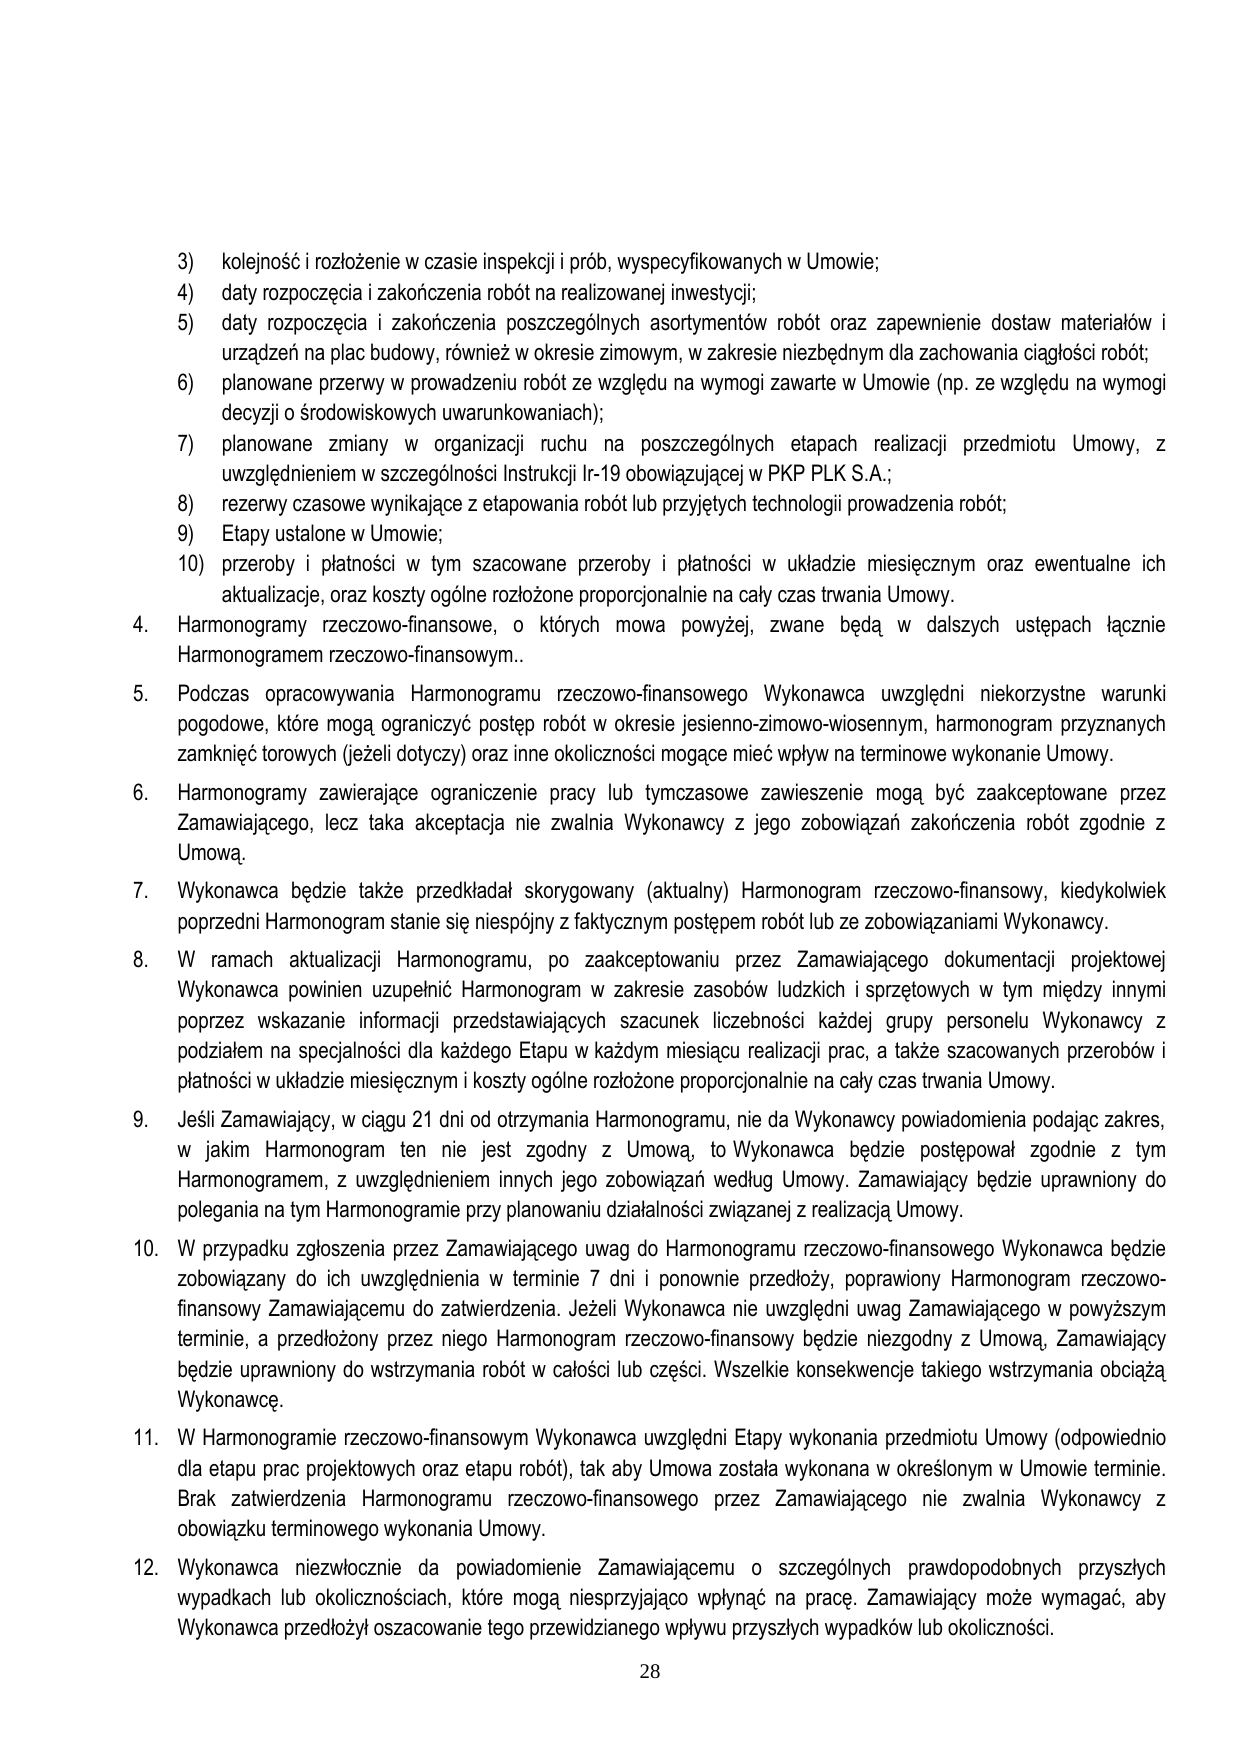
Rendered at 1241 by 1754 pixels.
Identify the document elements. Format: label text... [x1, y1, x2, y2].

list Podczas opracowywania Harmonogramu rzeczowo-finansowego Wykonawca uwzględni niekorzystne warunki pogodowe, które mogą ograniczyć postęp robót w okresie jesienno-zimowo-wiosennym, harmonogram przyznanych zamknięć torowych (jeżeli dotyczy) oraz inne okoliczności mogące mieć wpływ na terminowe wykonanie Umowy. [133, 679, 1167, 766]
list W ramach aktualizacji Harmonogramu, po zaakceptowaniu przez Zamawiającego dokumentacji projektowej Wykonawca powinien uzupełnić Harmonogram w zakresie zasobów ludzkich i sprzętowych w tym między innymi poprzez wskazanie informacji przedstawiających szacunek liczebności każdej grupy personelu Wykonawcy z podziałem na specjalności dla każdego Etapu w każdym miesiącu realizacji prac, a także szacowanych przerobów i płatności w układzie miesięcznym i koszty ogólne rozłożone proporcjonalnie na cały czas trwania Umowy. [133, 946, 1167, 1093]
list rezerwy czasowe wynikające z etapowania robót lub przyjętych technologii prowadzenia robót; [177, 490, 1167, 516]
list Harmonogramy rzeczowo-finansowe, o których mowa powyżej, zwane będą w dalszych ustępach łącznie Harmonogramem rzeczowo-finansowym.. [133, 611, 1167, 667]
list planowane przerwy w prowadzeniu robót ze względu na wymogi zawarte w Umowie (np. ze względu na wymogi decyzji o środowiskowych uwarunkowaniach); [177, 369, 1167, 426]
list Harmonogramy zawierające ograniczenie pracy lub tymczasowe zawieszenie mogą być zaakceptowane przez Zamawiającego, lecz taka akceptacja nie zwalnia Wykonawcy z jego zobowiązań zakończenia robót zgodnie z Umową. [133, 778, 1167, 865]
list W Harmonogramie rzeczowo-finansowym Wykonawca uwzględni Etapy wykonania przedmiotu Umowy (odpowiednio dla etapu prac projektowych oraz etapu robót), tak aby Umowa została wykonana w określonym w Umowie terminie. Brak zatwierdzenia Harmonogramu rzeczowo-finansowego przez Zamawiającego nie zwalnia Wykonawcy z obowiązku terminowego wykonania Umowy. [133, 1424, 1167, 1541]
list daty rozpoczęcia i zakończenia robót na realizowanej inwestycji; [177, 278, 1167, 305]
list Jeśli Zamawiający, w ciągu 21 dni od otrzymania Harmonogramu, nie da Wykonawcy powiadomienia podając zakres, w jakim Harmonogram ten nie jest zgodny z Umową, to Wykonawca będzie postępował zgodnie z tym Harmonogramem, z uwzględnieniem innych jego zobowiązań według Umowy. Zamawiający będzie uprawniony do polegania na tym Harmonogramie przy planowaniu działalności związanej z realizacją Umowy. [133, 1106, 1167, 1223]
list Etapy ustalone w Umowie; [177, 520, 1167, 547]
list kolejność i rozłożenie w czasie inspekcji i prób, wyspecyfikowanych w Umowie; [177, 248, 1167, 275]
list planowane zmiany w organizacji ruchu na poszczególnych etapach realizacji przedmiotu Umowy, z uwzględnieniem w szczególności Instrukcji Ir-19 obowiązującej w PKP PLK S.A.; [177, 429, 1167, 486]
list przeroby i płatności w tym szacowane przeroby i płatności w układzie miesięcznym oraz ewentualne ich aktualizacje, oraz koszty ogólne rozłożone proporcjonalnie na cały czas trwania Umowy. [177, 550, 1167, 607]
list W przypadku zgłoszenia przez Zamawiającego uwag do Harmonogramu rzeczowo-finansowego Wykonawca będzie zobowiązany do ich uwzględnienia w terminie 7 dni i ponownie przedłoży, poprawiony Harmonogram rzeczowo-finansowy Zamawiającemu do zatwierdzenia. Jeżeli Wykonawca nie uwzględni uwag Zamawiającego w powyższym terminie, a przedłożony przez niego Harmonogram rzeczowo-finansowy będzie niezgodny z Umową, Zamawiający będzie uprawniony do wstrzymania robót w całości lub części. Wszelkie konsekwencje takiego wstrzymania obciążą Wykonawcę. [133, 1235, 1167, 1412]
list Wykonawca niezwłocznie da powiadomienie Zamawiającemu o szczególnych prawdopodobnych przyszłych wypadkach lub okolicznościach, które mogą niesprzyjająco wpłynąć na pracę. Zamawiający może wymagać, aby Wykonawca przedłożył oszacowanie tego przewidzianego wpływu przyszłych wypadków lub okoliczności. [133, 1553, 1167, 1640]
list daty rozpoczęcia i zakończenia poszczególnych asortymentów robót oraz zapewnienie dostaw materiałów i urządzeń na plac budowy, również w okresie zimowym, w zakresie niezbędnym dla zachowania ciągłości robót; [177, 309, 1167, 365]
list Wykonawca będzie także przedkładał skorygowany (aktualny) Harmonogram rzeczowo-finansowy, kiedykolwiek poprzedni Harmonogram stanie się niespójny z faktycznym postępem robót lub ze zobowiązaniami Wykonawcy. [133, 877, 1167, 934]
